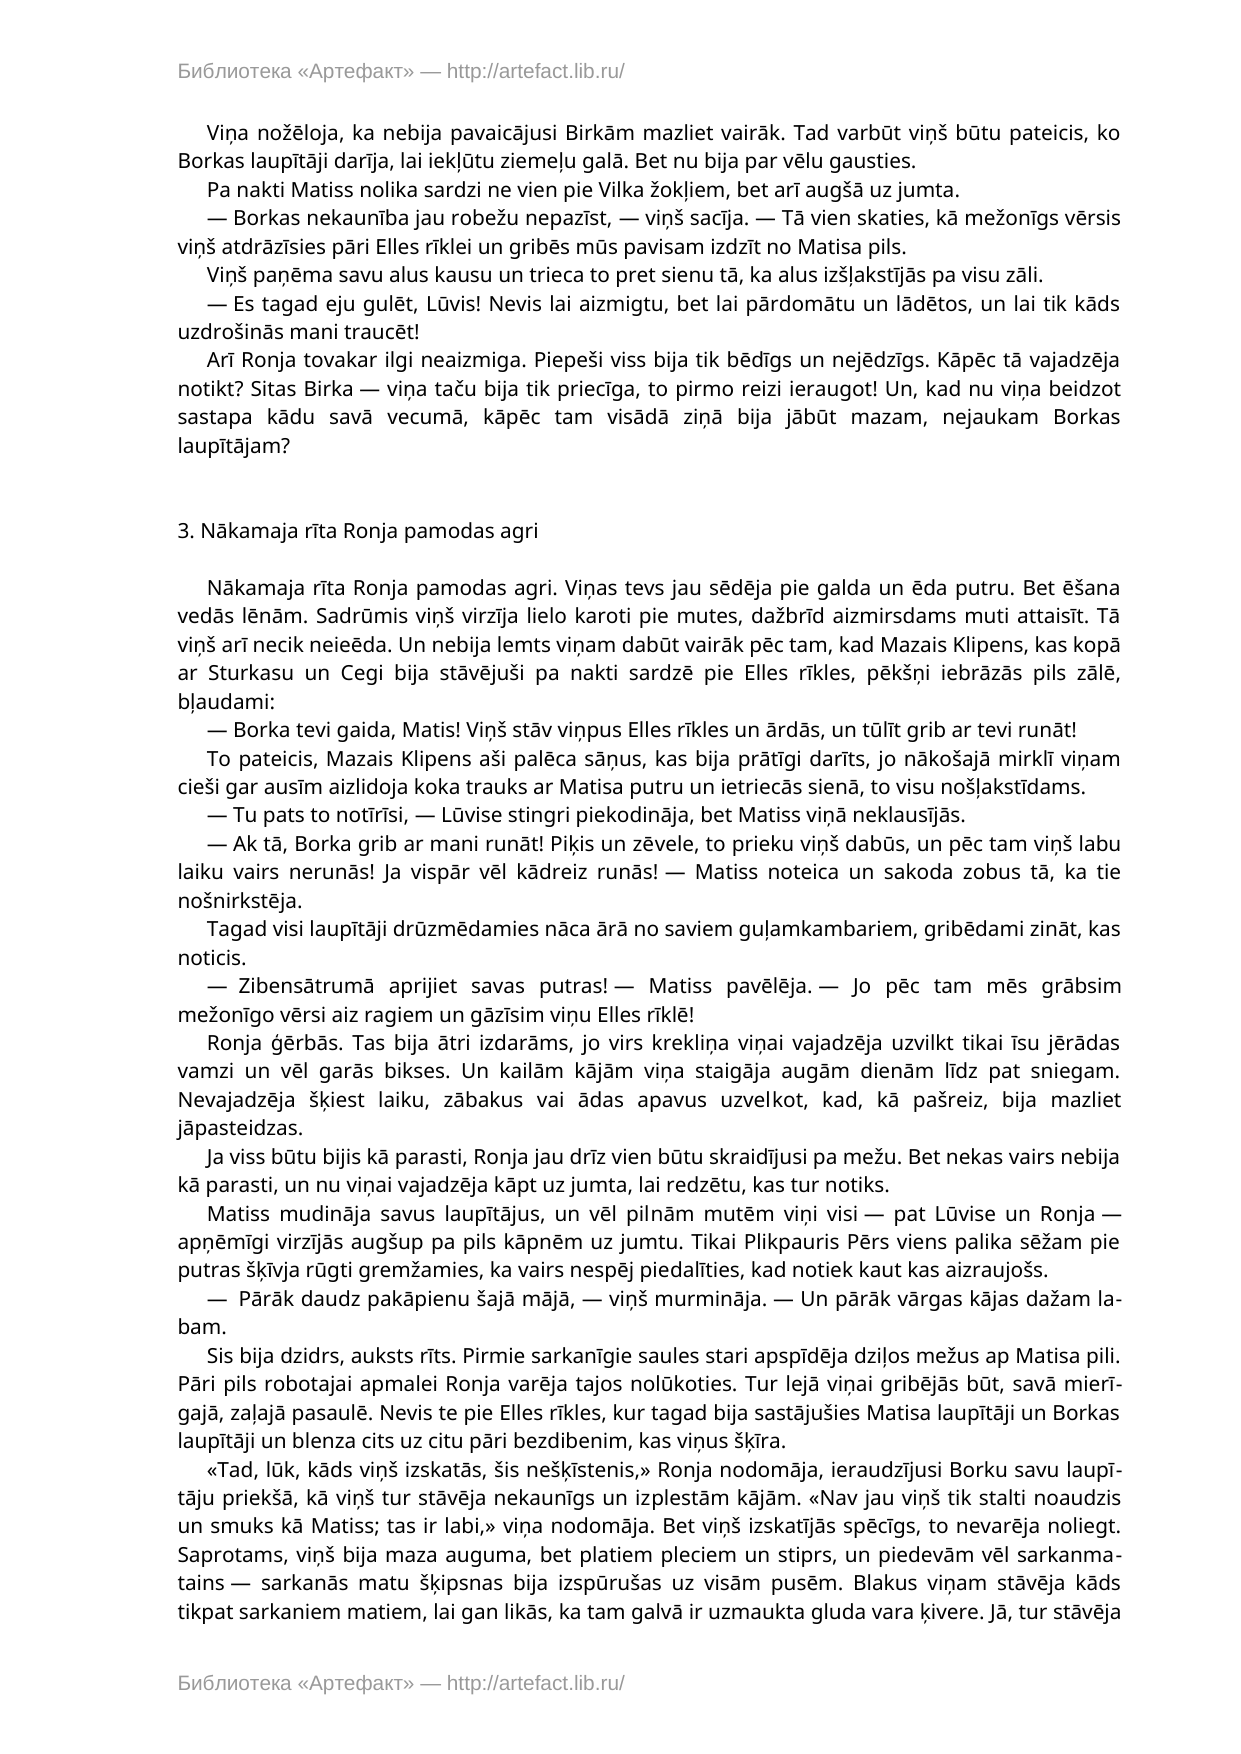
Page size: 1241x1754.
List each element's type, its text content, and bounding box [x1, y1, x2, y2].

text — Tu pats to notīrīsi, — Lūvise stingri piekodināja, bet Matiss viņā neklausījās. [177, 801, 1122, 829]
text Arī Ronja tovakar ilgi neaizmiga. Piepeši viss bija tik bēdīgs un nejēdzīgs. Kāpēc tā vajadzēja notikt? Sitas Birka — viņa taču bija tik priecīga, to pirmo reizi ieraugot! Un, kad nu viņa beidzot sastapa kādu savā vecumā, kāpēc tam visādā ziņā bija jābūt mazam, nejaukam Borkas laupītājam? [177, 346, 1122, 459]
text — Zibensātrumā aprijiet savas putras! — Matiss pavēlēja. — Jo pēc tam mēs grābsim mežonīgo vērsi aiz ragiem un gāzīsim viņu Elles rīklē! [177, 971, 1122, 1028]
text — Pārāk daudz pakāpienu šajā mājā, — viņš murmināja. — Un pārāk vārgas kājas dažam labam. [177, 1284, 1122, 1341]
text Pa nakti Matiss nolika sardzi ne vien pie Vilka žokļiem, bet arī augšā uz jumta. [177, 175, 1122, 203]
text Sis bija dzidrs, auksts rīts. Pirmie sarkanīgie saules stari apspīdēja dziļos mežus ap Matisa pili. Pāri pils robotajai apmalei Ronja varēja tajos nolūkoties. Tur lejā viņai gribējās būt, savā mierīgajā, zaļajā pasaulē. Nevis te pie Elles rīkles, kur tagad bija sastājušies Matisa laupītāji un Borkas laupītāji un blenza cits uz citu pāri bezdibenim, kas viņus šķīra. [177, 1341, 1122, 1455]
text Ronja ģērbās. Tas bija ātri izdarāms, jo virs krekliņa viņai vajadzēja uzvilkt tikai īsu jērādas vamzi un vēl garās bikses. Un kailām kājām viņa staigāja augām dienām līdz pat sniegam. Nevajadzēja šķiest laiku, zābakus vai ādas apavus uzvelkot, kad, kā pašreiz, bija mazliet jāpasteidzas. [177, 1028, 1122, 1142]
text Viņš paņēma savu alus kausu un trieca to pret sienu tā, ka alus izšļakstījās pa visu zāli. [177, 260, 1122, 289]
text Tagad visi laupītāji drūzmēdamies nāca ārā no saviem guļamkambariem, gribēdami zināt, kas noticis. [177, 914, 1122, 971]
text Matiss mudināja savus laupītājus, un vēl pilnām mutēm viņi visi — pat Lūvise un Ronja — apņēmīgi virzījās augšup pa pils kāpnēm uz jumtu. Tikai Plikpauris Pērs viens palika sēžam pie putras šķīvja rūgti gremžamies, ka vairs nespēj piedalīties, kad notiek kaut kas aizraujošs. [177, 1199, 1122, 1284]
text Viņa nožēloja, ka nebija pavaicājusi Birkām mazliet vairāk. Tad varbūt viņš būtu pateicis, ko Borkas laupītāji darīja, lai iekļūtu ziemeļu galā. Bet nu bija par vēlu gausties. [177, 118, 1122, 175]
text — Ak tā, Borka grib ar mani runāt! Piķis un zēvele, to prieku viņš dabūs, un pēc tam viņš labu laiku vairs nerunās! Ja vispār vēl kādreiz runās! — Matiss noteica un sakoda zobus tā, ka tie nošnirkstēja. [177, 829, 1122, 914]
text — Es tagad eju gulēt, Lūvis! Nevis lai aizmigtu, bet lai pārdomātu un lādētos, un lai tik kāds uzdrošinās mani traucēt! [177, 289, 1122, 346]
text Nākamaja rīta Ronja pamodas agri. Viņas tevs jau sēdēja pie galda un ēda putru. Bet ēšana vedās lēnām. Sadrūmis viņš virzīja lielo karoti pie mutes, dažbrīd aizmirsdams muti attaisīt. Tā viņš arī necik neieēda. Un nebija lemts viņam dabūt vairāk pēc tam, kad Mazais Klipens, kas kopā ar Sturkasu un Cegi bija stāvējuši pa nakti sardzē pie Elles rīkles, pēkšņi iebrāzās pils zālē, bļaudami: [177, 573, 1122, 715]
subtitle 3. Nākamaja rīta Ronja pamodas agri [177, 516, 1122, 545]
text — Borkas nekaunība jau robežu nepazīst, — viņš sacīja. — Tā vien skaties, kā mežonīgs vērsis viņš atdrāzīsies pāri Elles rīklei un gribēs mūs pavisam izdzīt no Matisa pils. [177, 203, 1122, 260]
text To pateicis, Mazais Klipens aši palēca sāņus, kas bija prātīgi darīts, jo nākošajā mirklī viņam cieši gar ausīm aizlidoja koka trauks ar Matisa putru un ietriecās sienā, to visu nošļakstīdams. [177, 744, 1122, 801]
text — Borka tevi gaida, Matis! Viņš stāv viņpus Elles rīkles un ārdās, un tūlīt grib ar tevi runāt! [177, 715, 1122, 744]
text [177, 1455, 1122, 1625]
text Ja viss būtu bijis kā parasti, Ronja jau drīz vien būtu skraidījusi pa mežu. Bet nekas vairs nebija kā parasti, un nu viņai vajadzēja kāpt uz jumta, lai redzētu, kas tur notiks. [177, 1142, 1122, 1199]
